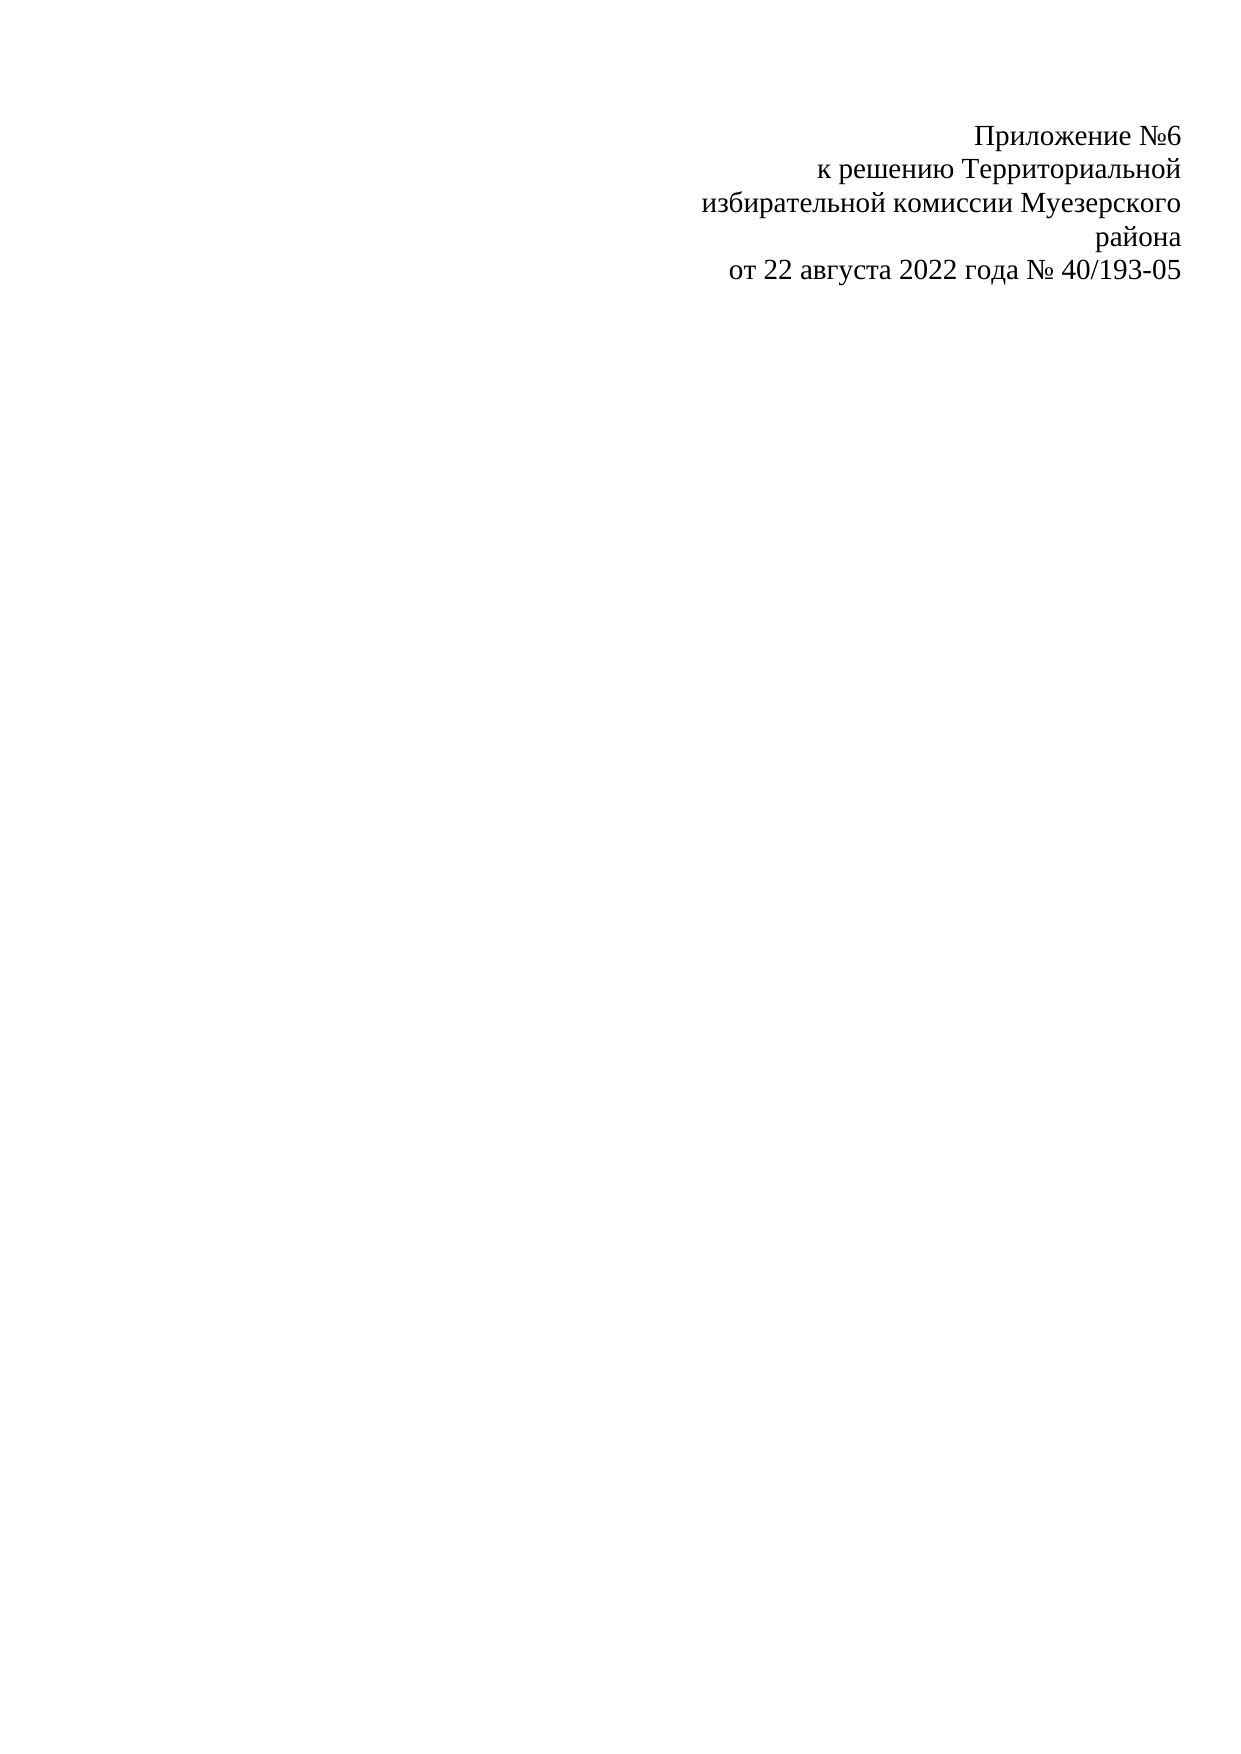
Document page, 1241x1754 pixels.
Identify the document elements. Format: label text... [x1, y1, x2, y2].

text от 22 августа 2022 года № 40/193-05 [634, 252, 1181, 286]
text Приложение №6 [634, 118, 1181, 152]
text к решению Территориальной избирательной комиссии Муезерского района [634, 152, 1181, 252]
